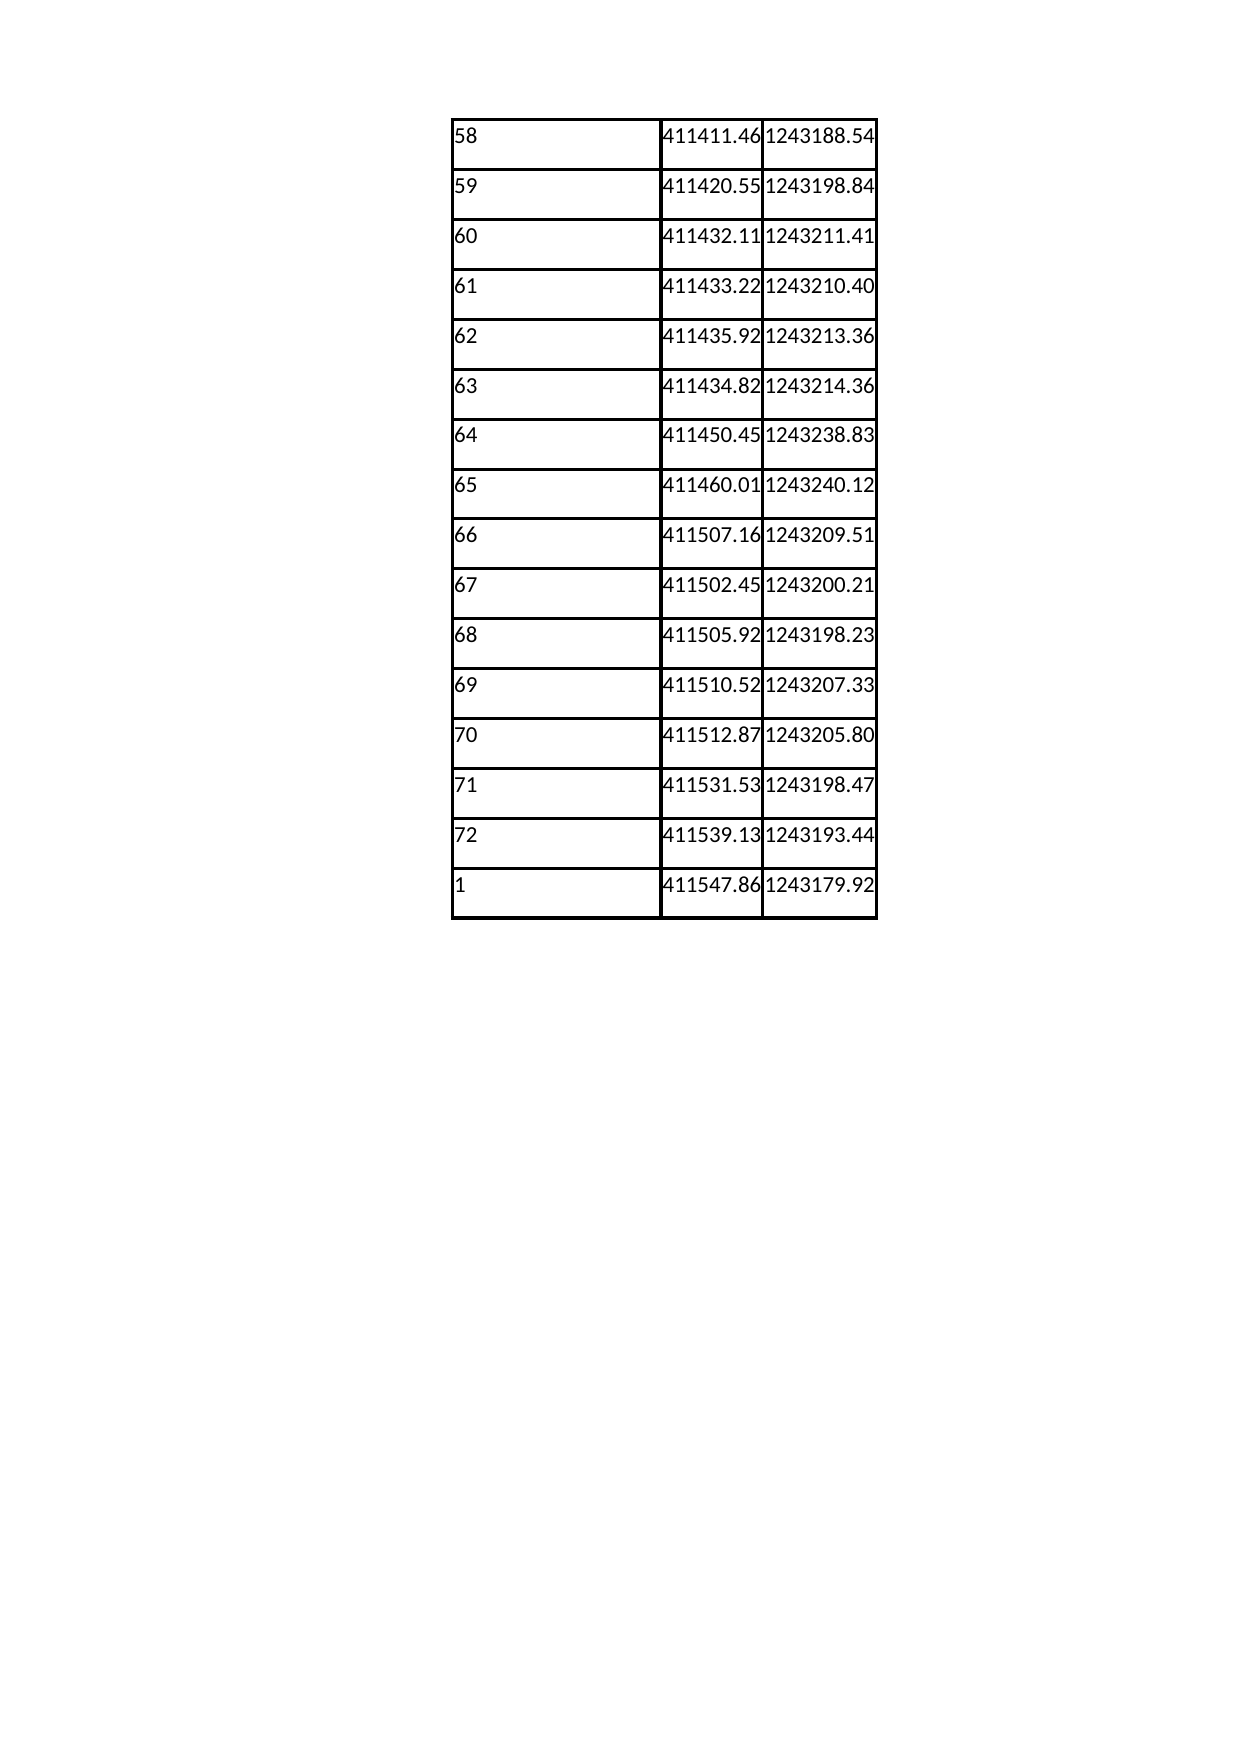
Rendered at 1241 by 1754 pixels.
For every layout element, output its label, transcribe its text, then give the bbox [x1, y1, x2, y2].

table_cell 1243198.23 [764, 620, 875, 667]
table_cell 1243211.41 [764, 221, 875, 268]
table_cell 411502.45 [663, 570, 761, 617]
table_cell 65 [454, 471, 659, 517]
table_cell 58 [454, 121, 659, 168]
table_cell 411505.92 [663, 620, 761, 667]
table_cell 1 [454, 870, 659, 916]
table_cell 68 [454, 620, 659, 667]
table_cell 61 [454, 271, 659, 318]
table_cell 69 [454, 670, 659, 717]
table_cell 1243179.92 [764, 870, 875, 916]
table_cell 411547.86 [663, 870, 761, 916]
table_cell 70 [454, 720, 659, 767]
table_cell 411539.13 [663, 820, 761, 867]
table_cell 66 [454, 520, 659, 567]
table_cell 64 [454, 421, 659, 467]
table_cell 411507.16 [663, 520, 761, 567]
table_cell 1243238.83 [764, 421, 875, 467]
table_cell 71 [454, 770, 659, 817]
table_cell 411435.92 [663, 321, 761, 368]
table_cell 411531.53 [663, 770, 761, 817]
table_cell 1243193.44 [764, 820, 875, 867]
table_cell 1243200.21 [764, 570, 875, 617]
table_cell 1243198.47 [764, 770, 875, 817]
table_cell 411510.52 [663, 670, 761, 717]
table_cell 411434.82 [663, 371, 761, 417]
table_cell 63 [454, 371, 659, 417]
table_cell 1243214.36 [764, 371, 875, 417]
table_cell 1243188.54 [764, 121, 875, 168]
table_cell 411420.55 [663, 171, 761, 218]
table_cell 411512.87 [663, 720, 761, 767]
table_cell 411432.11 [663, 221, 761, 268]
table_cell 1243205.80 [764, 720, 875, 767]
table_cell 67 [454, 570, 659, 617]
table_cell 1243240.12 [764, 471, 875, 517]
table_cell 1243207.33 [764, 670, 875, 717]
table_cell 411411.46 [663, 121, 761, 168]
table_cell 411450.45 [663, 421, 761, 467]
table_cell 1243209.51 [764, 520, 875, 567]
table_cell 1243210.40 [764, 271, 875, 318]
table_cell 62 [454, 321, 659, 368]
table_cell 59 [454, 171, 659, 218]
table_cell 60 [454, 221, 659, 268]
table_cell 411460.01 [663, 471, 761, 517]
table_cell 411433.22 [663, 271, 761, 318]
table_cell 72 [454, 820, 659, 867]
table_cell 1243213.36 [764, 321, 875, 368]
table_cell 1243198.84 [764, 171, 875, 218]
